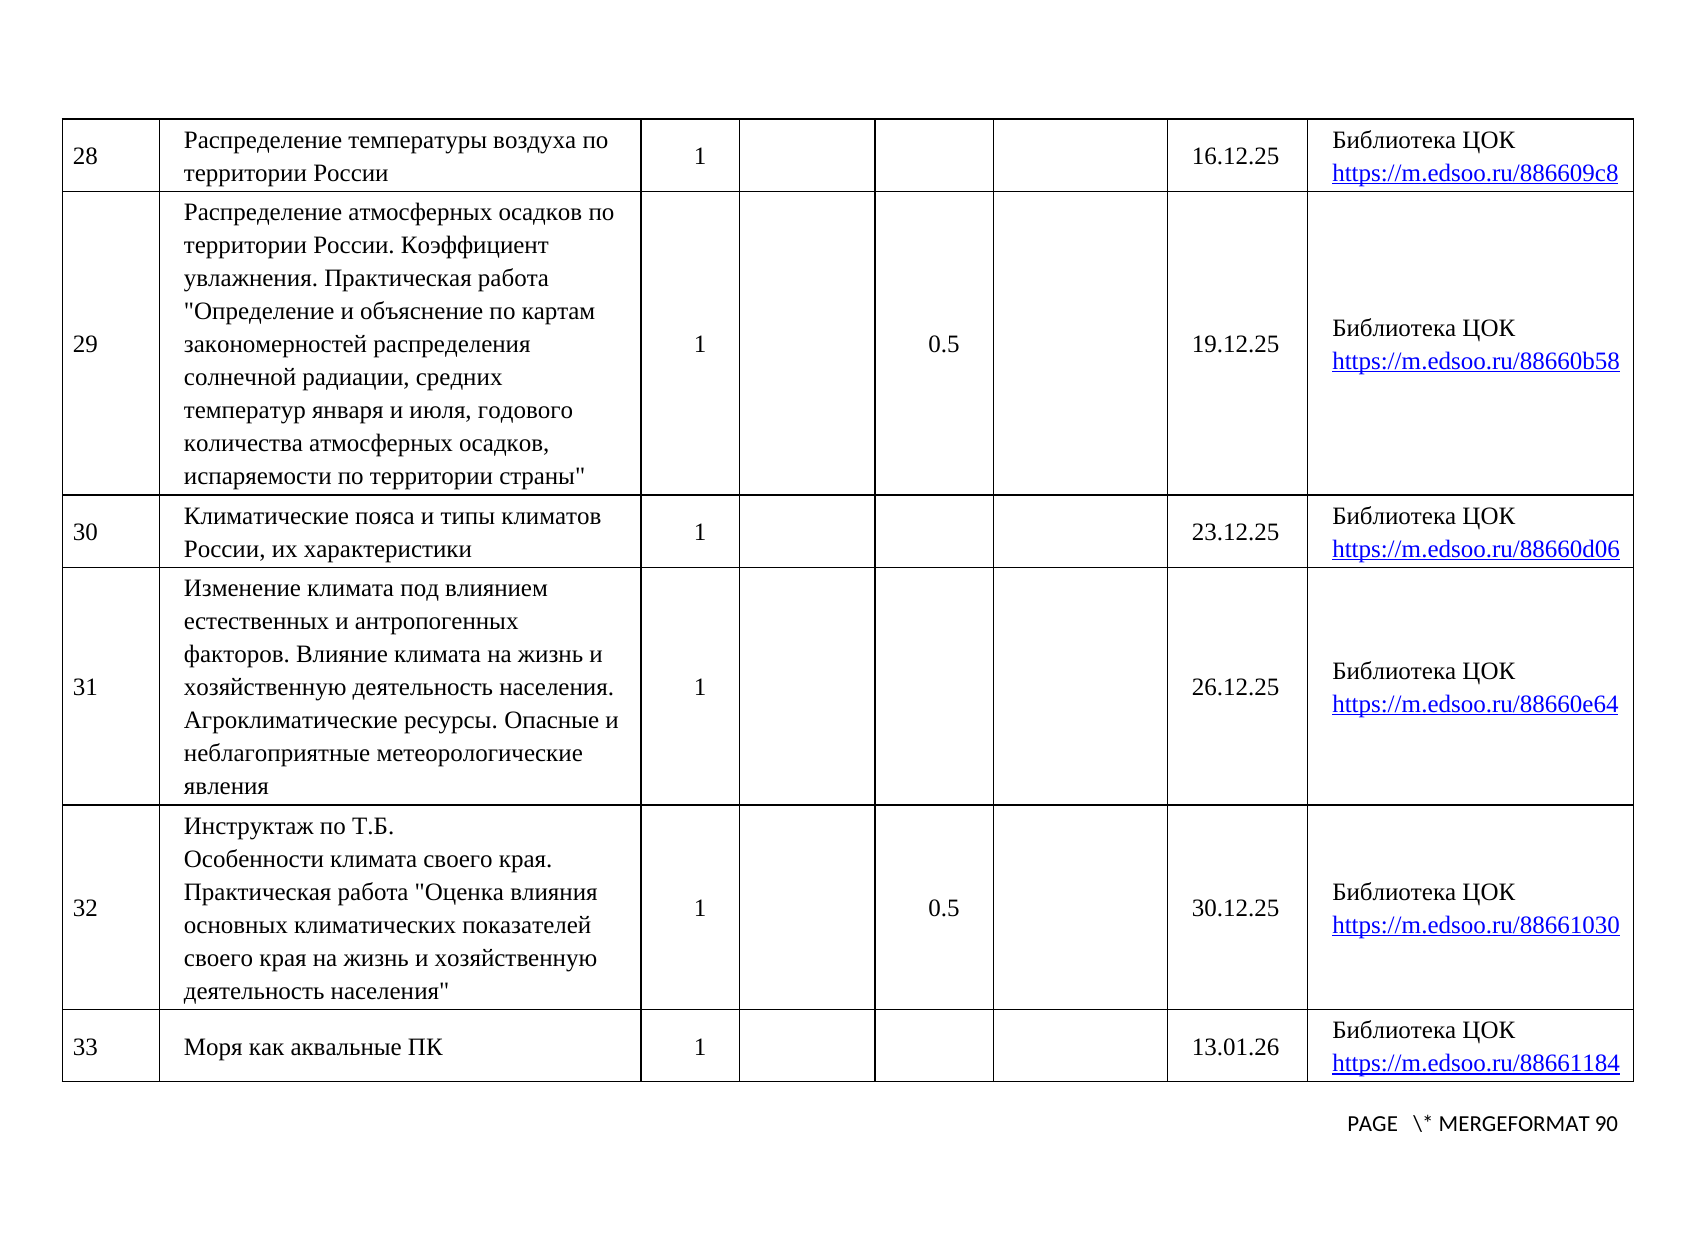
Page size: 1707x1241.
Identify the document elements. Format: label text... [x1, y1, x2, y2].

table_cell [994, 1010, 1167, 1081]
table_cell Библиотека ЦОК https://m.edsoo.ru/88660b58 [1308, 192, 1633, 494]
table_cell [994, 192, 1167, 494]
table_cell 32 [63, 806, 159, 1008]
table_cell 0.5 [876, 806, 993, 1008]
table_cell 23.12.25 [1168, 496, 1307, 566]
table_cell 1 [642, 1010, 739, 1081]
table_cell 1 [642, 120, 739, 191]
table_cell 30.12.25 [1168, 806, 1307, 1008]
table_cell 30 [63, 496, 159, 566]
table_cell Библиотека ЦОК https://m.edsoo.ru/88661030 [1308, 806, 1633, 1008]
table_cell [994, 568, 1167, 804]
table_cell [740, 120, 874, 191]
table_cell [740, 496, 874, 566]
table_cell 13.01.26 [1168, 1010, 1307, 1081]
table_cell 1 [642, 806, 739, 1008]
table_cell Изменение климата под влиянием естественных и антропогенных факторов. Влияние климата на жизнь и хозяйственную деятельность населения. Агроклиматические ресурсы. Опасные и неблагоприятные метеорологические явления [160, 568, 640, 804]
table_cell 1 [642, 496, 739, 566]
table_cell Распределение атмосферных осадков по территории России. Коэффициент увлажнения. Практическая работа "Определение и объяснение по картам закономерностей распределения солнечной радиации, средних температур января и июля, годового количества атмосферных осадков, испаряемости по территории страны" [160, 192, 640, 494]
table_cell 29 [63, 192, 159, 494]
table_cell [876, 120, 993, 191]
table_cell 31 [63, 568, 159, 804]
table_cell Распределение температуры воздуха по территории России [160, 120, 640, 191]
table_cell Инструктаж по Т.Б. Особенности климата своего края. Практическая работа "Оценка влияния основных климатических показателей своего края на жизнь и хозяйственную деятельность населения" [160, 806, 640, 1008]
table_cell [876, 1010, 993, 1081]
table_cell [994, 496, 1167, 566]
table_cell [740, 806, 874, 1008]
table_cell 1 [642, 568, 739, 804]
table_cell Библиотека ЦОК https://m.edsoo.ru/88660d06 [1308, 496, 1633, 566]
table_cell [994, 120, 1167, 191]
table_cell Библиотека ЦОК https://m.edsoo.ru/886609c8 [1308, 120, 1633, 191]
table_cell 28 [63, 120, 159, 191]
table_cell [740, 192, 874, 494]
table_cell Моря как аквальные ПК [160, 1010, 640, 1081]
table_cell 33 [63, 1010, 159, 1081]
table_cell Климатические пояса и типы климатов России, их характеристики [160, 496, 640, 566]
table_cell 1 [642, 192, 739, 494]
table_cell [740, 1010, 874, 1081]
table_cell 19.12.25 [1168, 192, 1307, 494]
table_cell 16.12.25 [1168, 120, 1307, 191]
table_cell [876, 568, 993, 804]
table_cell Библиотека ЦОК https://m.edsoo.ru/88661184 [1308, 1010, 1633, 1081]
table_cell Библиотека ЦОК https://m.edsoo.ru/88660e64 [1308, 568, 1633, 804]
table_cell [740, 568, 874, 804]
table_cell 26.12.25 [1168, 568, 1307, 804]
table_cell 0.5 [876, 192, 993, 494]
table_cell [876, 496, 993, 566]
table_cell [994, 806, 1167, 1008]
